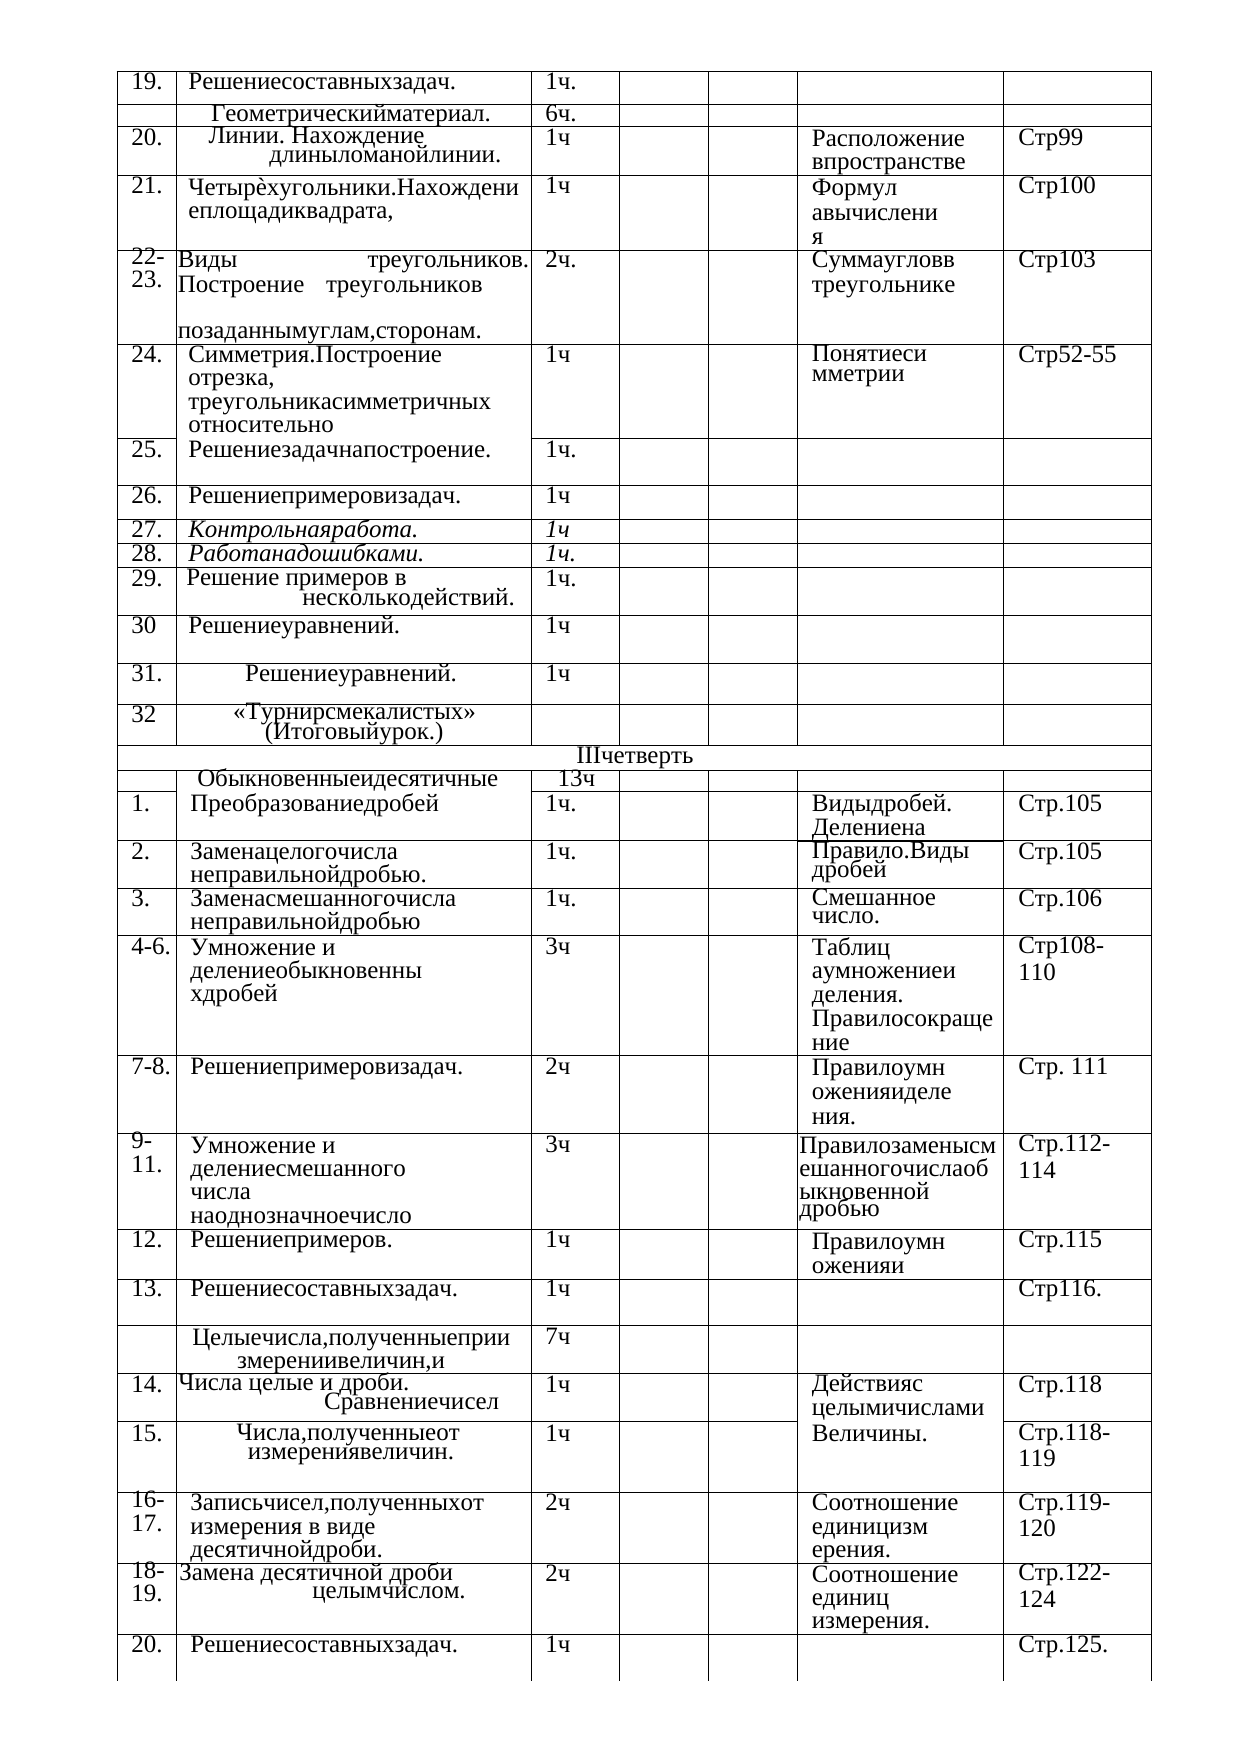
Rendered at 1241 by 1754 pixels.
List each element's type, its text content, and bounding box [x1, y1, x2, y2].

table_cell [709, 771, 797, 791]
table_cell [1004, 544, 1151, 567]
table_cell Стр.118- 119 [1004, 1422, 1151, 1492]
table_cell Стр103 [1004, 251, 1151, 344]
table_cell 13. [118, 1280, 176, 1325]
table_cell 25. [118, 439, 176, 484]
table_cell 3ч [532, 1134, 619, 1229]
table_cell Виды треугольников. Построение треугольников позаданнымуглам,сторонам. [177, 251, 531, 344]
table_cell Понятиесимметрии [798, 345, 1003, 438]
table_cell 1ч [532, 1635, 619, 1681]
table_cell [620, 251, 708, 344]
table_cell [798, 486, 1003, 518]
table_cell 14. [118, 1374, 176, 1421]
table_cell Стр52-55 [1004, 345, 1151, 438]
table_cell Решениесоставныхзадач. [177, 1635, 531, 1681]
table_cell [118, 105, 176, 126]
table_cell [709, 544, 797, 567]
table_cell 22- 23. [118, 251, 176, 344]
table_cell Стр99 [1004, 127, 1151, 175]
table_cell [709, 1056, 797, 1133]
table_header 19. [118, 72, 176, 103]
table_cell Решение примеров в несколькодействий. [177, 568, 531, 615]
table_cell [620, 1635, 708, 1681]
table_cell Решениеуравнений. [177, 664, 531, 704]
table_cell Контрольнаяработа. [177, 520, 531, 542]
table_cell [620, 1326, 708, 1373]
table_cell [620, 105, 708, 126]
table_cell 3ч [532, 936, 619, 1055]
table_cell 1ч. [532, 439, 619, 484]
table_header 1ч. [532, 72, 619, 103]
table_cell [620, 1564, 708, 1633]
table_cell 3. [118, 889, 176, 935]
table_cell Замена десятичной дроби целымчислом. [177, 1564, 531, 1633]
table_cell 32 [118, 705, 176, 745]
table_cell [620, 568, 708, 615]
table_cell Решениеуравнений. [177, 616, 531, 663]
table_cell 26. [118, 486, 176, 518]
table_cell Преобразованиедробей [177, 796, 531, 840]
table_cell Числа целые и дроби. Сравнениечисел [177, 1374, 531, 1421]
table_cell [798, 1326, 1003, 1373]
table_cell Решениепримеровизадач. [177, 486, 531, 518]
table_cell [620, 1374, 708, 1421]
table_cell 2ч. [532, 251, 619, 344]
table_cell 1ч [532, 486, 619, 518]
table_cell [709, 1230, 797, 1279]
table_cell 2ч [532, 1564, 619, 1633]
table_cell [1004, 771, 1151, 791]
table_cell 9- 11. [118, 1134, 176, 1229]
table_cell 1ч [532, 127, 619, 175]
table_cell [798, 520, 1003, 542]
table_cell 7-8. [118, 1056, 176, 1133]
table_cell Заменасмешанногочисла неправильнойдробью [177, 889, 531, 935]
table_cell 24. [118, 345, 176, 438]
table_cell 1ч [532, 1280, 619, 1325]
table_cell [1004, 520, 1151, 542]
table_cell Решениепримеровизадач. [177, 1056, 531, 1133]
table_cell 12. [118, 1230, 176, 1279]
table_cell Стр100 [1004, 176, 1151, 250]
table_cell «Турнирсмекалистых» (Итоговыйурок.) [177, 705, 531, 745]
table_cell [709, 1134, 797, 1229]
table_cell [798, 1635, 1003, 1681]
table_header [709, 72, 797, 103]
table_cell [620, 1134, 708, 1229]
table_cell 1ч [532, 616, 619, 663]
table_cell Видыдробей. Делениена [798, 792, 1003, 840]
table_cell Соотношение единицизмерения. [798, 1493, 1003, 1563]
table_cell Правилоумноженияи [798, 1230, 1003, 1279]
table_cell [709, 616, 797, 663]
table_cell [709, 936, 797, 1055]
table_cell Стр.118 [1004, 1374, 1151, 1421]
table_cell 16- 17. [118, 1493, 176, 1563]
table_cell 15. [118, 1422, 176, 1492]
table_cell Линии. Нахождение длиныломанойлинии. [177, 127, 531, 175]
table_cell 29. [118, 568, 176, 615]
table_cell [620, 1280, 708, 1325]
table_cell 6ч. [532, 105, 619, 126]
table_cell Стр.105 [1004, 792, 1151, 840]
table_cell 1ч [532, 345, 619, 438]
table_cell Заменацелогочисла неправильнойдробью. [177, 841, 531, 888]
table_cell [1004, 439, 1151, 484]
table_cell [709, 664, 797, 704]
table_cell Четырѐхугольники.Нахождениеплощадиквадрата, [177, 176, 531, 250]
table_cell Стр.115 [1004, 1230, 1151, 1279]
table_cell [118, 771, 176, 791]
table_cell [620, 439, 708, 484]
table_cell Стр. 111 [1004, 1056, 1151, 1133]
table_cell [620, 544, 708, 567]
table_cell 1ч. [532, 544, 619, 567]
table_cell [709, 127, 797, 175]
table_cell IIIчетверть [118, 746, 1151, 770]
table_cell [1004, 705, 1151, 745]
table_cell [798, 771, 1003, 791]
table_cell Суммаугловв треугольнике [798, 251, 1003, 344]
table_cell 1ч [532, 1374, 619, 1421]
table_cell 7ч [532, 1326, 619, 1373]
table_cell [709, 1422, 797, 1492]
table_cell Соотношениеединиц измерения. [798, 1564, 1003, 1633]
table_cell Записьчисел,полученныхот измерения в виде десятичнойдроби. [177, 1493, 531, 1563]
table_cell [709, 1280, 797, 1325]
table_cell 1. [118, 792, 176, 840]
table_cell 27. [118, 520, 176, 542]
table_cell [620, 889, 708, 935]
table_cell [620, 1056, 708, 1133]
table_cell Стр116. [1004, 1280, 1151, 1325]
table_cell [620, 1493, 708, 1563]
table_cell [118, 1326, 176, 1373]
table_cell 1ч. [532, 841, 619, 888]
table_cell [1004, 105, 1151, 126]
table_cell 31. [118, 664, 176, 704]
table_cell Симметрия.Построение отрезка, треугольникасимметричныхотносительно [177, 345, 531, 438]
table_cell [1004, 1326, 1151, 1373]
table_cell [709, 1374, 797, 1421]
table_cell Обыкновенныеидесятичные [177, 771, 531, 791]
table_cell [1004, 486, 1151, 518]
table_cell Числа,полученныеотизмерениявеличин. [177, 1422, 531, 1492]
table_cell [620, 664, 708, 704]
table_cell Правилозаменысмешанногочислаобыкновенной дробью [798, 1134, 1003, 1229]
table_cell Таблицаумножениеи деления. Правилосокращение [798, 936, 1003, 1055]
table_cell Целыечисла,полученныеприизмерениивеличин,и [177, 1326, 531, 1373]
table_header [620, 72, 708, 103]
table_cell [709, 345, 797, 438]
table_cell Решениепримеров. [177, 1230, 531, 1279]
table_cell [620, 520, 708, 542]
table_cell [798, 616, 1003, 663]
table_cell [798, 439, 1003, 484]
table_cell [620, 792, 708, 840]
table_cell [1004, 568, 1151, 615]
table_cell Стр.106 [1004, 889, 1151, 935]
table_cell 20. [118, 127, 176, 175]
table_cell [798, 105, 1003, 126]
table_cell [620, 176, 708, 250]
table_cell Стр.105 [1004, 841, 1151, 888]
table_cell Стр.119- 120 [1004, 1493, 1151, 1563]
table_cell [709, 568, 797, 615]
table_cell [709, 792, 797, 840]
table_cell [709, 841, 797, 888]
table_cell [709, 1493, 797, 1563]
table_cell [709, 486, 797, 518]
table_cell Формулавычисления [798, 176, 1003, 250]
table_cell 2. [118, 841, 176, 888]
table_cell [620, 705, 708, 745]
table_cell [620, 127, 708, 175]
table_cell Действияс целымичислами [798, 1374, 1003, 1421]
table_cell [620, 771, 708, 791]
table_cell 1ч. [532, 568, 619, 615]
table_cell [1004, 616, 1151, 663]
table_header Решениесоставныхзадач. [177, 72, 531, 103]
table_cell 1ч [532, 176, 619, 250]
table_cell 28. [118, 544, 176, 567]
table_cell Решениезадачнапостроение. [177, 441, 531, 484]
table_cell [709, 1635, 797, 1681]
table_cell 1ч [532, 520, 619, 542]
table_cell 1ч. [532, 889, 619, 935]
table_cell Правилоумноженияиделения. [798, 1056, 1003, 1133]
table_cell 1ч [532, 1230, 619, 1279]
table_cell [709, 520, 797, 542]
table_cell Умножение и делениеобыкновенныхдробей [177, 936, 531, 1055]
table_cell [798, 568, 1003, 615]
table_cell Работанадошибками. [177, 544, 531, 567]
table_cell [620, 1230, 708, 1279]
table_cell Смешанноечисло. [798, 889, 1003, 935]
table_cell Геометрическийматериал. [177, 105, 531, 126]
table_cell [798, 1280, 1003, 1325]
table_cell [620, 936, 708, 1055]
table_cell Стр.125. [1004, 1635, 1151, 1681]
table_cell 20. [118, 1635, 176, 1681]
table_cell [709, 176, 797, 250]
table_cell [798, 705, 1003, 745]
table_cell [1004, 664, 1151, 704]
table_cell [709, 1564, 797, 1633]
table_cell [709, 439, 797, 484]
table_cell [709, 251, 797, 344]
table_cell Стр108- 110 [1004, 936, 1151, 1055]
table_cell 1ч [532, 664, 619, 704]
table_cell 13ч [532, 771, 619, 791]
table_cell 2ч [532, 1493, 619, 1563]
table_cell [709, 889, 797, 935]
table_cell 4-6. [118, 936, 176, 1055]
table_cell Правило.Видыдробей [798, 842, 1003, 888]
table_cell Стр.112- 114 [1004, 1134, 1151, 1229]
table_header [798, 72, 1003, 103]
table_header [1004, 72, 1151, 103]
table_cell [620, 616, 708, 663]
table_cell [798, 664, 1003, 704]
table_cell Решениесоставныхзадач. [177, 1280, 531, 1325]
table_cell 18- 19. [118, 1564, 176, 1633]
table_cell Величины. [798, 1424, 1003, 1492]
table_cell [620, 841, 708, 888]
table_cell Стр.122- 124 [1004, 1564, 1151, 1633]
table_cell 2ч [532, 1056, 619, 1133]
table_cell [620, 1422, 708, 1492]
table_cell 30 [118, 616, 176, 663]
table_cell Умножение и делениесмешанного числа наоднозначноечисло [177, 1134, 531, 1229]
table_cell [798, 544, 1003, 567]
table_cell [709, 1326, 797, 1373]
table_cell 1ч [532, 1422, 619, 1492]
table_cell [620, 345, 708, 438]
table_cell [620, 486, 708, 518]
table_cell Расположение впространстве [798, 127, 1003, 175]
table_cell 1ч. [532, 792, 619, 840]
table_cell [709, 105, 797, 126]
table_cell 21. [118, 176, 176, 250]
table_cell [709, 705, 797, 745]
table_cell [532, 705, 619, 745]
